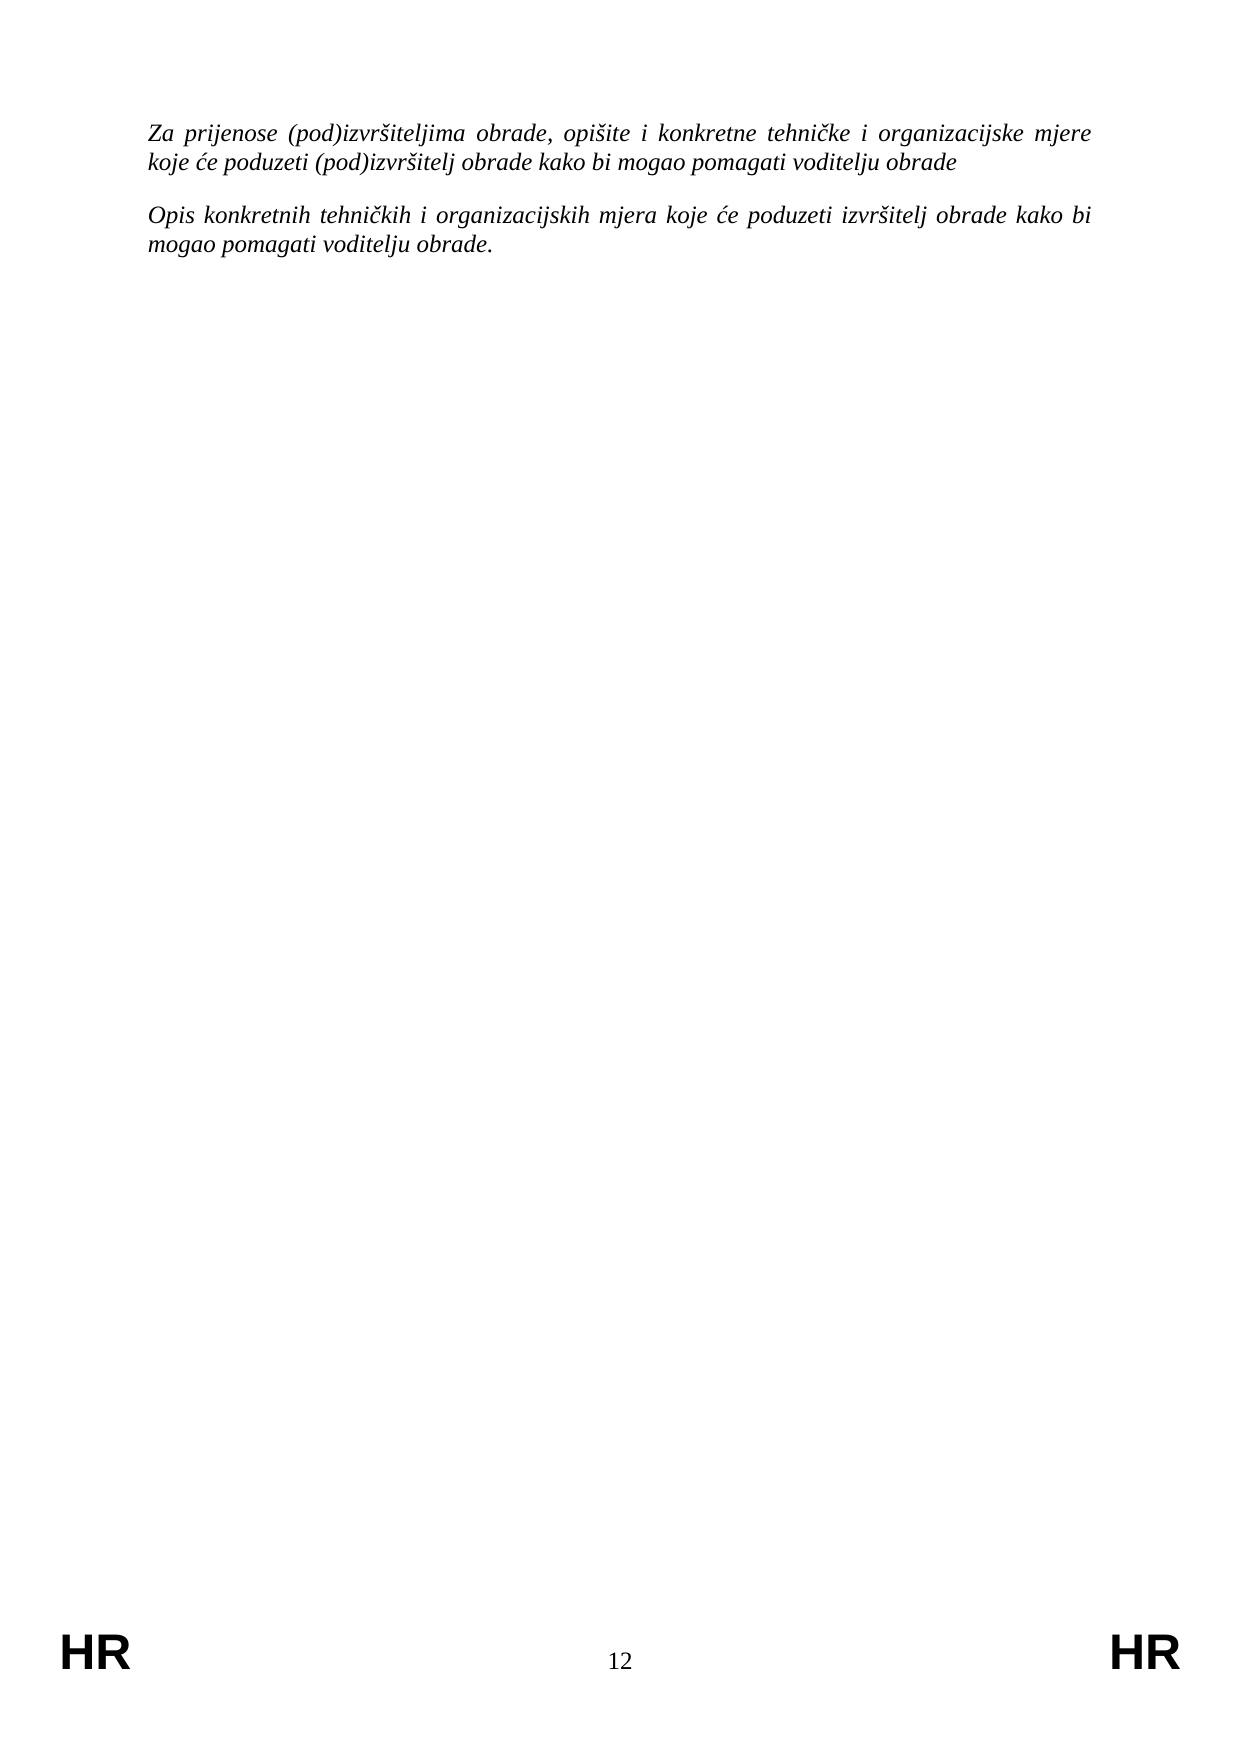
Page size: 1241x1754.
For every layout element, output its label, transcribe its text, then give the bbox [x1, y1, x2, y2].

text Opis konkretnih tehničkih i organizacijskih mjera koje će poduzeti izvršitelj obrade kako bi mogao pomagati voditelju obrade. [148, 201, 1093, 258]
text Za prijenose (pod)izvršiteljima obrade, opišite i konkretne tehničke i organizacijske mjere koje će poduzeti (pod)izvršitelj obrade kako bi mogao pomagati voditelju obrade [148, 118, 1093, 176]
